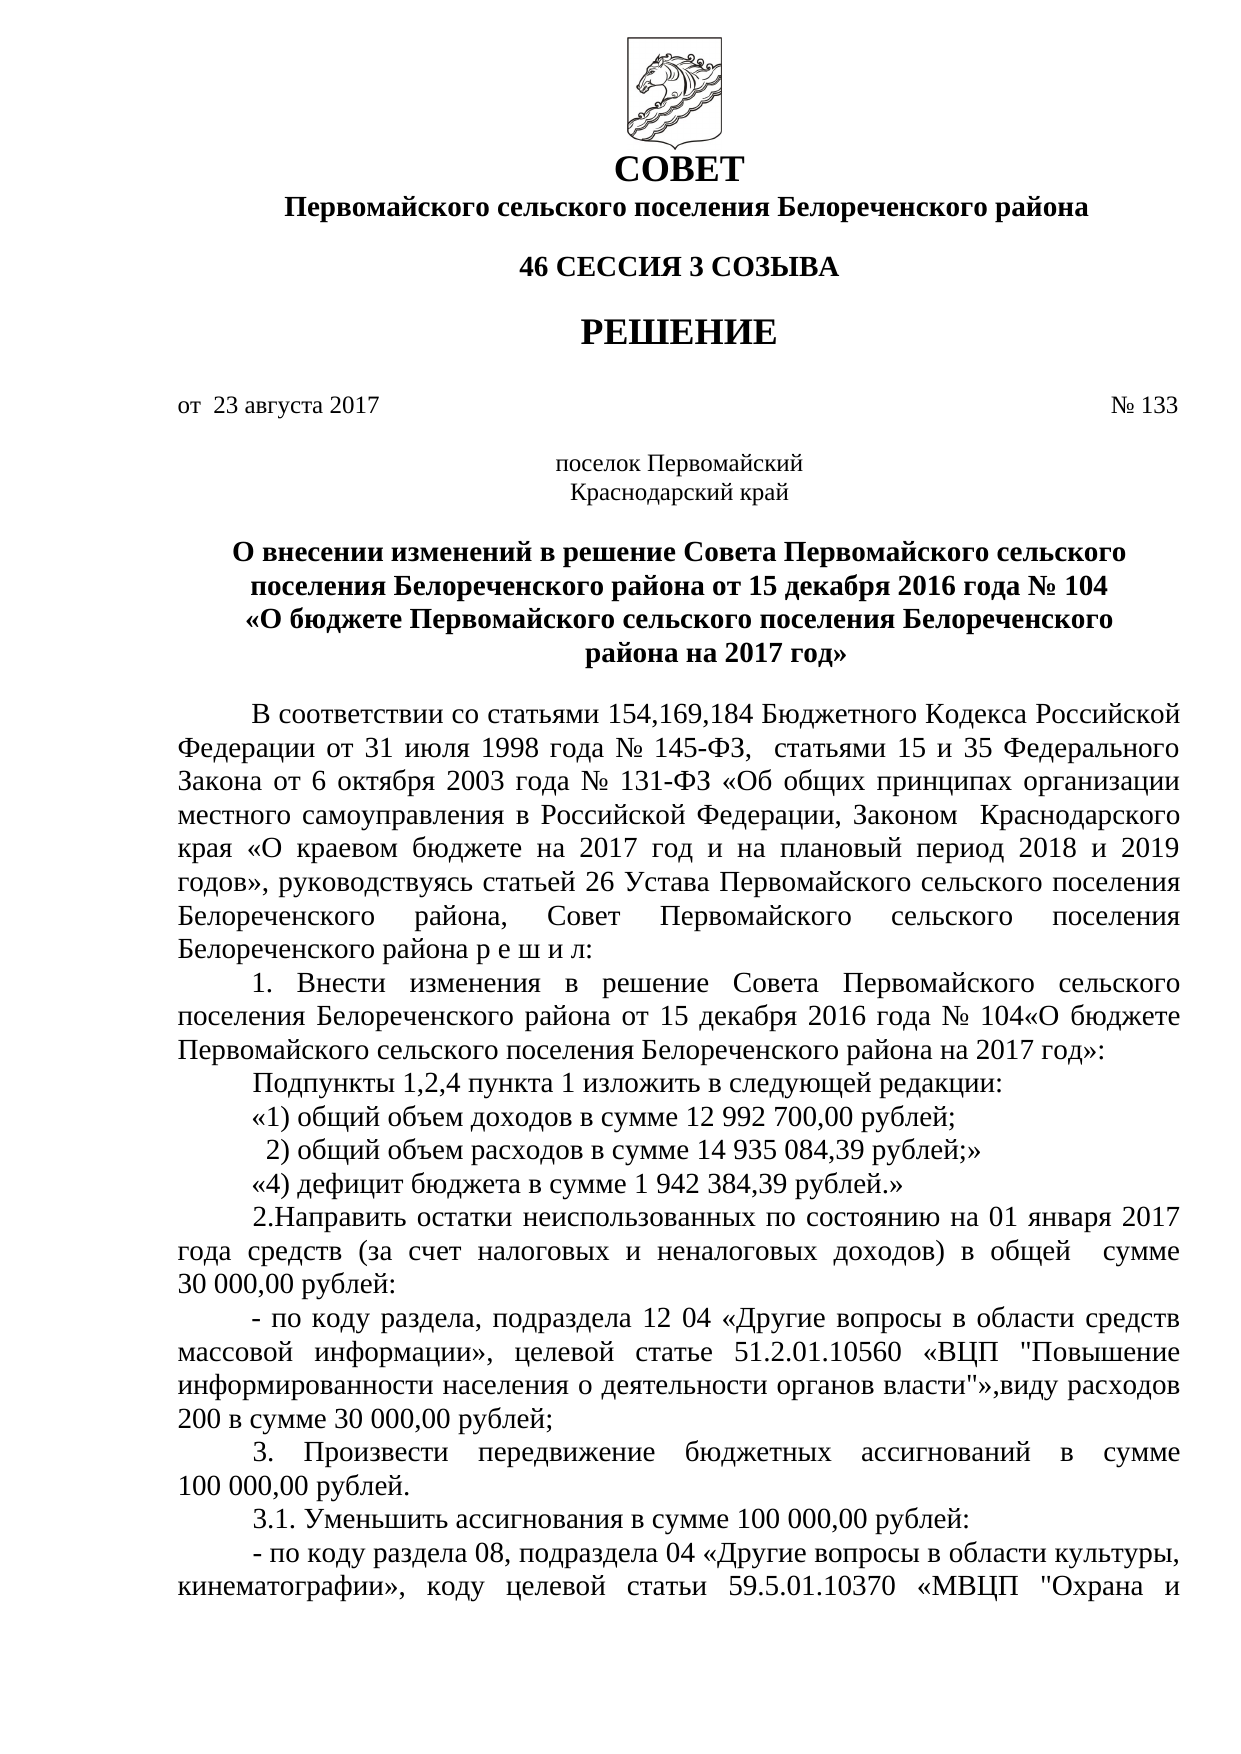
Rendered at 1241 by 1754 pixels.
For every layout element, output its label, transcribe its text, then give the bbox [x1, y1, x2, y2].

picture [627, 37, 722, 150]
text 1. Внести изменения в решение Совета Первомайского сельского поселения Белореченского района от 15 декабря 2016 года № 104«О бюджете Первомайского сельского поселения Белореченского района на 2017 год»: [177, 965, 1181, 1065]
text 3.1. Уменьшить ассигнования в сумме 100 000,00 рублей: [177, 1501, 1181, 1535]
text 2) общий объем расходов в сумме 14 935 084,39 рублей;» [177, 1132, 1181, 1166]
text 3. Произвести передвижение бюджетных ассигнований в сумме 100 000,00 рублей. [177, 1434, 1181, 1501]
text СОВЕТ [177, 146, 1181, 189]
subtitle района на 2017 год» [177, 635, 1181, 668]
text «4) дефицит бюджета в сумме 1 942 384,39 рублей.» [177, 1166, 1181, 1199]
text 46 СЕССИЯ 3 СОЗЫВА [177, 249, 1181, 283]
subtitle В соответствии со статьями 154,169,184 Бюджетного Кодекса Российской Федерации от 31 июля 1998 года № 145-ФЗ, статьями 15 и 35 Федерального Закона от 6 октября 2003 года № 131-ФЗ «Об общих принципах организации местного самоуправления в Российской Федерации, Законом Краснодарского края «О краевом бюджете на 2017 год и на плановый период 2018 и 2019 годов», руководствуясь статьей 26 Устава Первомайского сельского поселения Белореченского района, Совет Первомайского сельского поселения Белореченского района р е ш и л: [177, 696, 1181, 965]
text поселок Первомайский [177, 448, 1181, 477]
text 2.Направить остатки неиспользованных по состоянию на 01 января 2017 года средств (за счет налоговых и неналоговых доходов) в общей сумме 30 000,00 рублей: [177, 1199, 1181, 1300]
subtitle О внесении изменений в решение Совета Первомайского сельского поселения Белореченского района от 15 декабря 2016 года № 104 [177, 534, 1181, 601]
text от 23 августа 2017 № 133 [177, 391, 1181, 419]
text - по коду раздела, подраздела 12 04 «Другие вопросы в области средств массовой информации», целевой статье 51.2.01.10560 «ВЦП "Повышение информированности населения о деятельности органов власти"»,виду расходов 200 в сумме 30 000,00 рублей; [177, 1300, 1181, 1434]
text Первомайского сельского поселения Белореченского района [177, 189, 1181, 223]
text РЕШЕНИЕ [177, 309, 1181, 352]
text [177, 1535, 1181, 1602]
text «1) общий объем доходов в сумме 12 992 700,00 рублей; [177, 1099, 1181, 1132]
subtitle «О бюджете Первомайского сельского поселения Белореченского [177, 601, 1181, 635]
text Краснодарский край [177, 477, 1181, 506]
text Подпункты 1,2,4 пункта 1 изложить в следующей редакции: [177, 1065, 1181, 1099]
